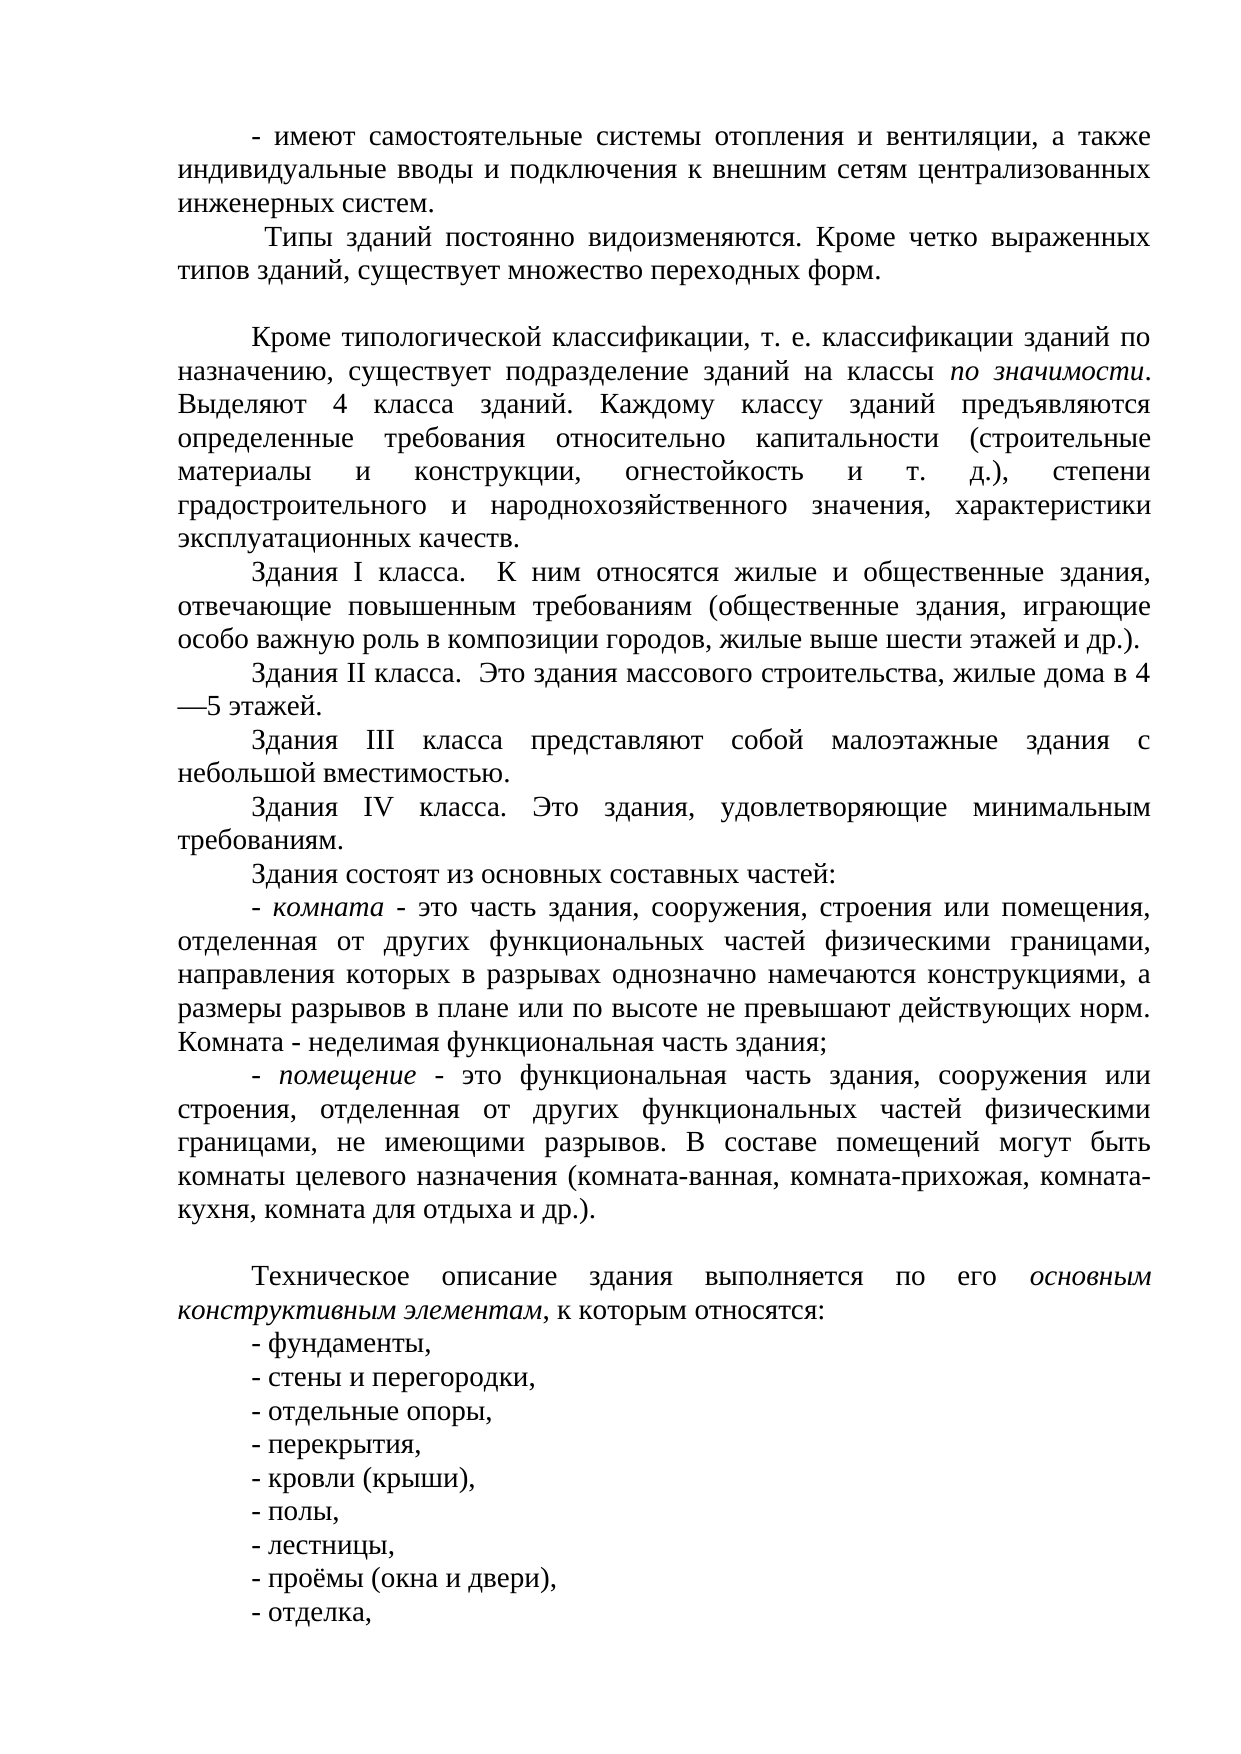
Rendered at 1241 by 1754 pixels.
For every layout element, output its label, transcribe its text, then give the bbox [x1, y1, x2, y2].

text Здания II класса. Это здания массового строительства, жилые дома в 4—5 этажей. [177, 655, 1152, 722]
text - отделка, [177, 1594, 1152, 1627]
text Здания состоят из основных составных частей: [177, 856, 1152, 889]
text Здания IV класса. Это здания, удовлетворяющие минимальным требованиям. [177, 789, 1152, 856]
text Техническое описание здания выполняется по его основным конструктивным элементам, к которым относятся: [177, 1258, 1152, 1326]
text - перекрытия, [177, 1426, 1152, 1460]
text - фундаменты, [177, 1326, 1152, 1359]
text - отдельные опоры, [177, 1393, 1152, 1426]
text Типы зданий постоянно видоизменяются. Кроме четко выраженных типов зданий, существует множество переходных форм. [177, 219, 1152, 286]
text - проёмы (окна и двери), [177, 1560, 1152, 1594]
text Кроме типологической классификации, т. е. классификации зданий по назначению, существует подразделение зданий на классы по значимости. Выделяют 4 класса зданий. Каждому классу зданий предъявляются определенные требования относительно капитальности (строительные материалы и конструкции, огнестойкость и т. д.), степени градостроительного и народнохозяйственного значения, характеристики эксплуатационных качеств. [177, 319, 1152, 554]
text - лестницы, [177, 1527, 1152, 1560]
text - имеют самостоятельные системы отопления и вентиляции, а также индивидуальные вводы и подключения к внешним сетям централизованных инженерных систем. [177, 118, 1152, 219]
text - помещение - это функциональная часть здания, сооружения или строения, отделенная от других функциональных частей физическими границами, не имеющими разрывов. В составе помещений могут быть комнаты целевого назначения (комната-ванная, комната-прихожая, комната-кухня, комната для отдыха и др.). [177, 1057, 1152, 1225]
text Здания III класса представляют собой малоэтажные здания с небольшой вместимостью. [177, 722, 1152, 789]
text - стены и перегородки, [177, 1359, 1152, 1393]
text - комната - это часть здания, сооружения, строения или помещения, отделенная от других функциональных частей физическими границами, направления которых в разрывах однозначно намечаются конструкциями, а размеры разрывов в плане или по высоте не превышают действующих норм. Комната - неделимая функциональная часть здания; [177, 889, 1152, 1057]
text - кровли (крыши), [177, 1460, 1152, 1493]
text Здания I класса. К ним относятся жилые и общественные здания, отвечающие повышенным требованиям (общественные здания, играющие особо важную роль в композиции городов, жилые выше шести этажей и др.). [177, 554, 1152, 655]
text - полы, [177, 1493, 1152, 1527]
